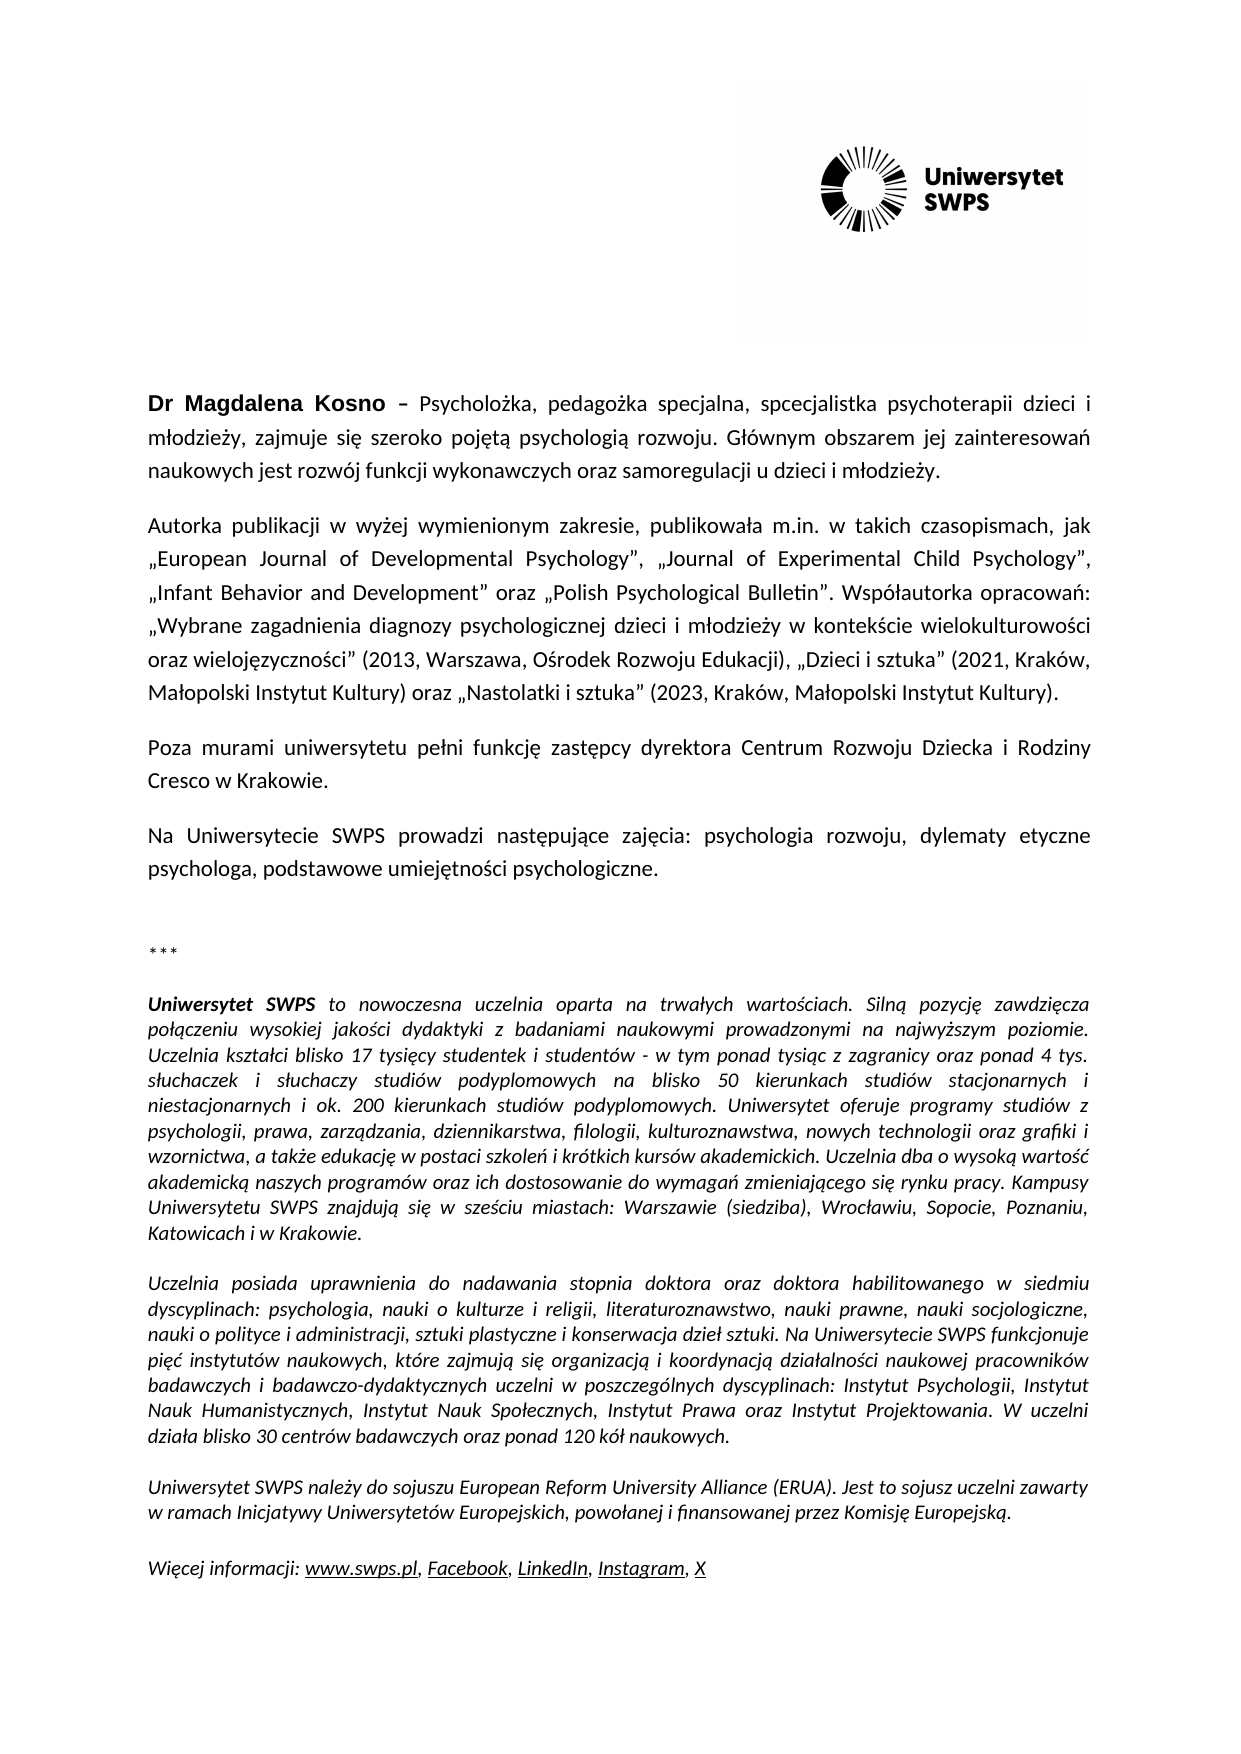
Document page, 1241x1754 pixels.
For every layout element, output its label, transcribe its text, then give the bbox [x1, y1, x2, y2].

picture [731, 77, 1090, 257]
subtitle Poza murami uniwersytetu pełni funkcję zastępcy dyrektora Centrum Rozwoju Dziecka i Rodziny Cresco w Krakowie. [148, 733, 1092, 794]
subtitle Na Uniwersytecie SWPS prowadzi następujące zajęcia: psychologia rozwoju, dylematy etyczne psychologa, podstawowe umiejętności psychologiczne. [148, 821, 1092, 882]
subtitle Dr Magdalena Kosno – Psycholożka, pedagożka specjalna, spcecjalistka psychoterapii dzieci i młodzieży, zajmuje się szeroko pojętą psychologią rozwoju. Głównym obszarem jej zainteresowań naukowych jest rozwój funkcji wykonawczych oraz samoregulacji u dzieci i młodzieży. [148, 257, 1092, 484]
text *** [148, 942, 1092, 968]
text Więcej informacji: www.swps.pl, Facebook, LinkedIn, Instagram, X [148, 1555, 1092, 1581]
subtitle Autorka publikacji w wyżej wymienionym zakresie, publikowała m.in. w takich czasopismach, jak „European Journal of Developmental Psychology”, „Journal of Experimental Child Psychology”, „Infant Behavior and Development” oraz „Polish Psychological Bulletin”. Współautorka opracowań: „Wybrane zagadnienia diagnozy psychologicznej dzieci i młodzieży w kontekście wielokulturowości oraz wielojęzyczności” (2013, Warszawa, Ośrodek Rozwoju Edukacji), „Dzieci i sztuka” (2021, Kraków, Małopolski Instytut Kultury) oraz „Nastolatki i sztuka” (2023, Kraków, Małopolski Instytut Kultury). [148, 511, 1092, 707]
text Uniwersytet SWPS to nowoczesna uczelnia oparta na trwałych wartościach. Silną pozycję zawdzięcza połączeniu wysokiej jakości dydaktyki z badaniami naukowymi prowadzonymi na najwyższym poziomie. Uczelnia kształci blisko 17 tysięcy studentek i studentów - w tym ponad tysiąc z zagranicy oraz ponad 4 tys. słuchaczek i słuchaczy studiów podyplomowych na blisko 50 kierunkach studiów stacjonarnych i niestacjonarnych i ok. 200 kierunkach studiów podyplomowych. Uniwersytet oferuje programy studiów z psychologii, prawa, zarządzania, dziennikarstwa, filologii, kulturoznawstwa, nowych technologii oraz grafiki i wzornictwa, a także edukację w postaci szkoleń i krótkich kursów akademickich. Uczelnia dba o wysoką wartość akademicką naszych programów oraz ich dostosowanie do wymagań zmieniającego się rynku pracy. Kampusy Uniwersytetu SWPS znajdują się w sześciu miastach: Warszawie (siedziba), Wrocławiu, Sopocie, Poznaniu, Katowicach i w Krakowie. [148, 991, 1092, 1245]
text Uniwersytet SWPS należy do sojuszu European Reform University Alliance (ERUA). Jest to sojusz uczelni zawarty w ramach Inicjatywy Uniwersytetów Europejskich, powołanej i finansowanej przez Komisję Europejską. [148, 1474, 1092, 1525]
text Uczelnia posiada uprawnienia do nadawania stopnia doktora oraz doktora habilitowanego w siedmiu dyscyplinach: psychologia, nauki o kulturze i religii, literaturoznawstwo, nauki prawne, nauki socjologiczne, nauki o polityce i administracji, sztuki plastyczne i konserwacja dzieł sztuki. Na Uniwersytecie SWPS funkcjonuje pięć instytutów naukowych, które zajmują się organizacją i koordynacją działalności naukowej pracowników badawczych i badawczo-dydaktycznych uczelni w poszczególnych dyscyplinach: Instytut Psychologii, Instytut Nauk Humanistycznych, Instytut Nauk Społecznych, Instytut Prawa oraz Instytut Projektowania. W uczelni działa blisko 30 centrów badawczych oraz ponad 120 kół naukowych. [148, 1271, 1092, 1448]
